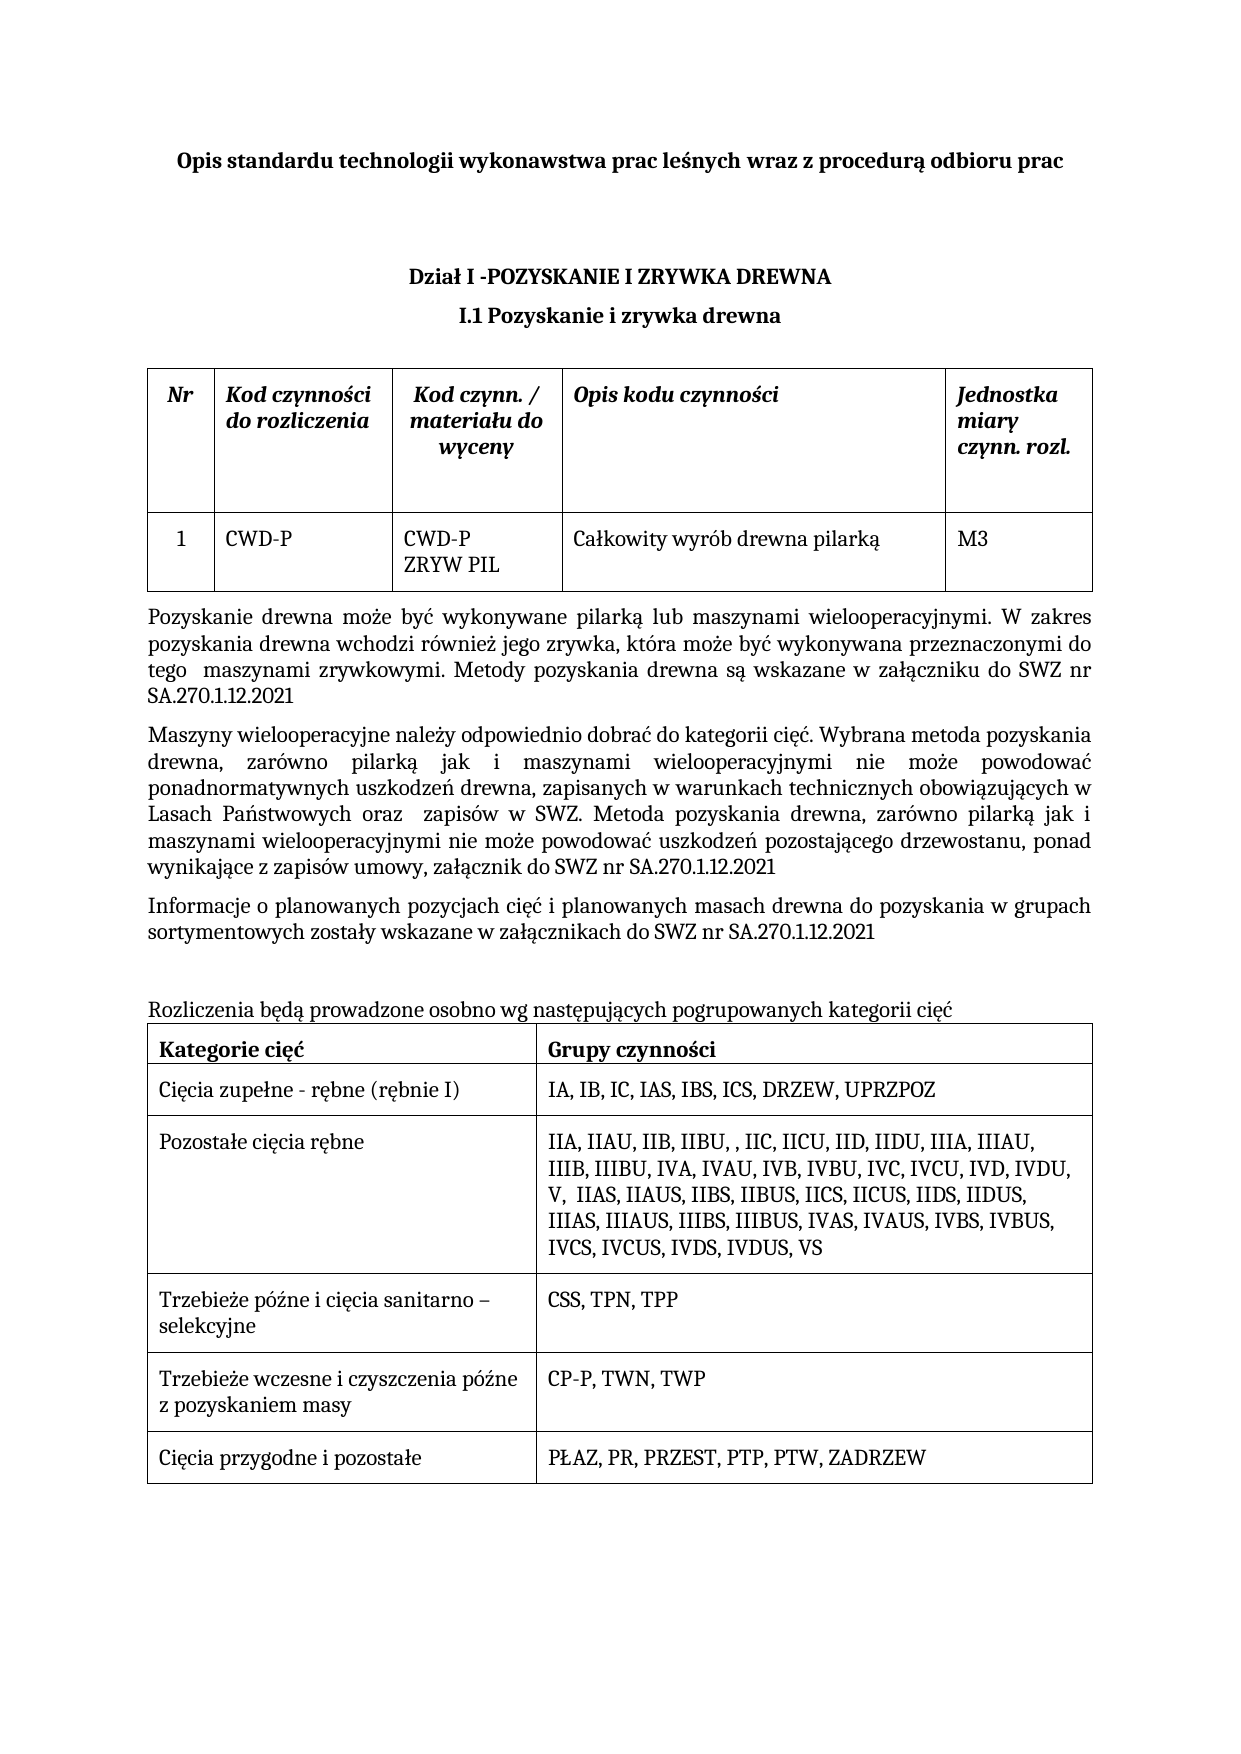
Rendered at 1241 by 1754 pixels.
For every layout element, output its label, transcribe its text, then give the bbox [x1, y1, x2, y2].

table_cell IA, IB, IC, IAS, IBS, ICS, DRZEW, UPRZPOZ [537, 1064, 1092, 1115]
table_cell Cięcia zupełne - rębne (rębnie I) [148, 1064, 536, 1115]
text Dział I -POZYSKANIE I ZRYWKA DREWNA [148, 264, 1093, 290]
table_cell 1 [148, 513, 214, 591]
text Informacje o planowanych pozycjach cięć i planowanych masach drewna do pozyskania w grupach sortymentowych zostały wskazane w załącznikach do SWZ nr SA.270.1.12.2021 [148, 893, 1093, 945]
table_header Grupy czynności [537, 1024, 1092, 1063]
text I.1 Pozyskanie i zrywka drewna [148, 303, 1093, 329]
table_cell Całkowity wyrób drewna pilarką [563, 513, 945, 591]
table_cell Trzebieże wczesne i czyszczenia późne z pozyskaniem masy [148, 1353, 536, 1431]
table_cell IIA, IIAU, IIB, IIBU, , IIC, IICU, IID, IIDU, IIIA, IIIAU, IIIB, IIIBU, IVA, IVAU, IVB, IVBU, IVC, IVCU, IVD, IVDU, V, IIAS, IIAUS, IIBS, IIBUS, IICS, IICUS, IIDS, IIDUS, IIIAS, IIIAUS, IIIBS, IIIBUS, IVAS, IVAUS, IVBS, IVBUS, IVCS, IVCUS, IVDS, IVDUS, VS [537, 1116, 1092, 1273]
text Maszyny wielooperacyjne należy odpowiednio dobrać do kategorii cięć. Wybrana metoda pozyskania drewna, zarówno pilarką jak i maszynami wielooperacyjnymi nie może powodować ponadnormatywnych uszkodzeń drewna, zapisanych w warunkach technicznych obowiązujących w Lasach Państwowych oraz zapisów w SWZ. Metoda pozyskania drewna, zarówno pilarką jak i maszynami wielooperacyjnymi nie może powodować uszkodzeń pozostającego drzewostanu, ponad wynikające z zapisów umowy, załącznik do SWZ nr SA.270.1.12.2021 [148, 722, 1093, 880]
table_cell CSS, TPN, TPP [537, 1274, 1092, 1352]
table_cell CP-P, TWN, TWP [537, 1353, 1092, 1431]
table_cell Pozostałe cięcia rębne [148, 1116, 536, 1273]
table_cell M3 [946, 513, 1092, 591]
text Rozliczenia będą prowadzone osobno wg następujących pogrupowanych kategorii cięć [148, 997, 1093, 1023]
table_cell CWD-P [215, 513, 392, 591]
text Pozyskanie drewna może być wykonywane pilarką lub maszynami wielooperacyjnymi. W zakres pozyskania drewna wchodzi również jego zrywka, która może być wykonywana przeznaczonymi do tego maszynami zrywkowymi. Metody pozyskania drewna są wskazane w załączniku do SWZ nr SA.270.1.12.2021 [148, 604, 1093, 709]
table_cell Cięcia przygodne i pozostałe [148, 1432, 536, 1483]
table_header Kod czynności do rozliczenia [215, 369, 392, 512]
table_header Opis kodu czynności [563, 369, 945, 512]
table_header Kategorie cięć [148, 1024, 536, 1063]
text Opis standardu technologii wykonawstwa prac leśnych wraz z procedurą odbioru prac [148, 148, 1093, 174]
table_header Kod czynn. / materiału do wyceny [393, 369, 562, 512]
table_cell PŁAZ, PR, PRZEST, PTP, PTW, ZADRZEW [537, 1432, 1092, 1483]
table_cell Trzebieże późne i cięcia sanitarno – selekcyjne [148, 1274, 536, 1352]
table_header Nr [148, 369, 214, 512]
table_header Jednostka miary czynn. rozl. [946, 369, 1092, 512]
table_cell CWD-P ZRYW PIL [393, 513, 562, 591]
